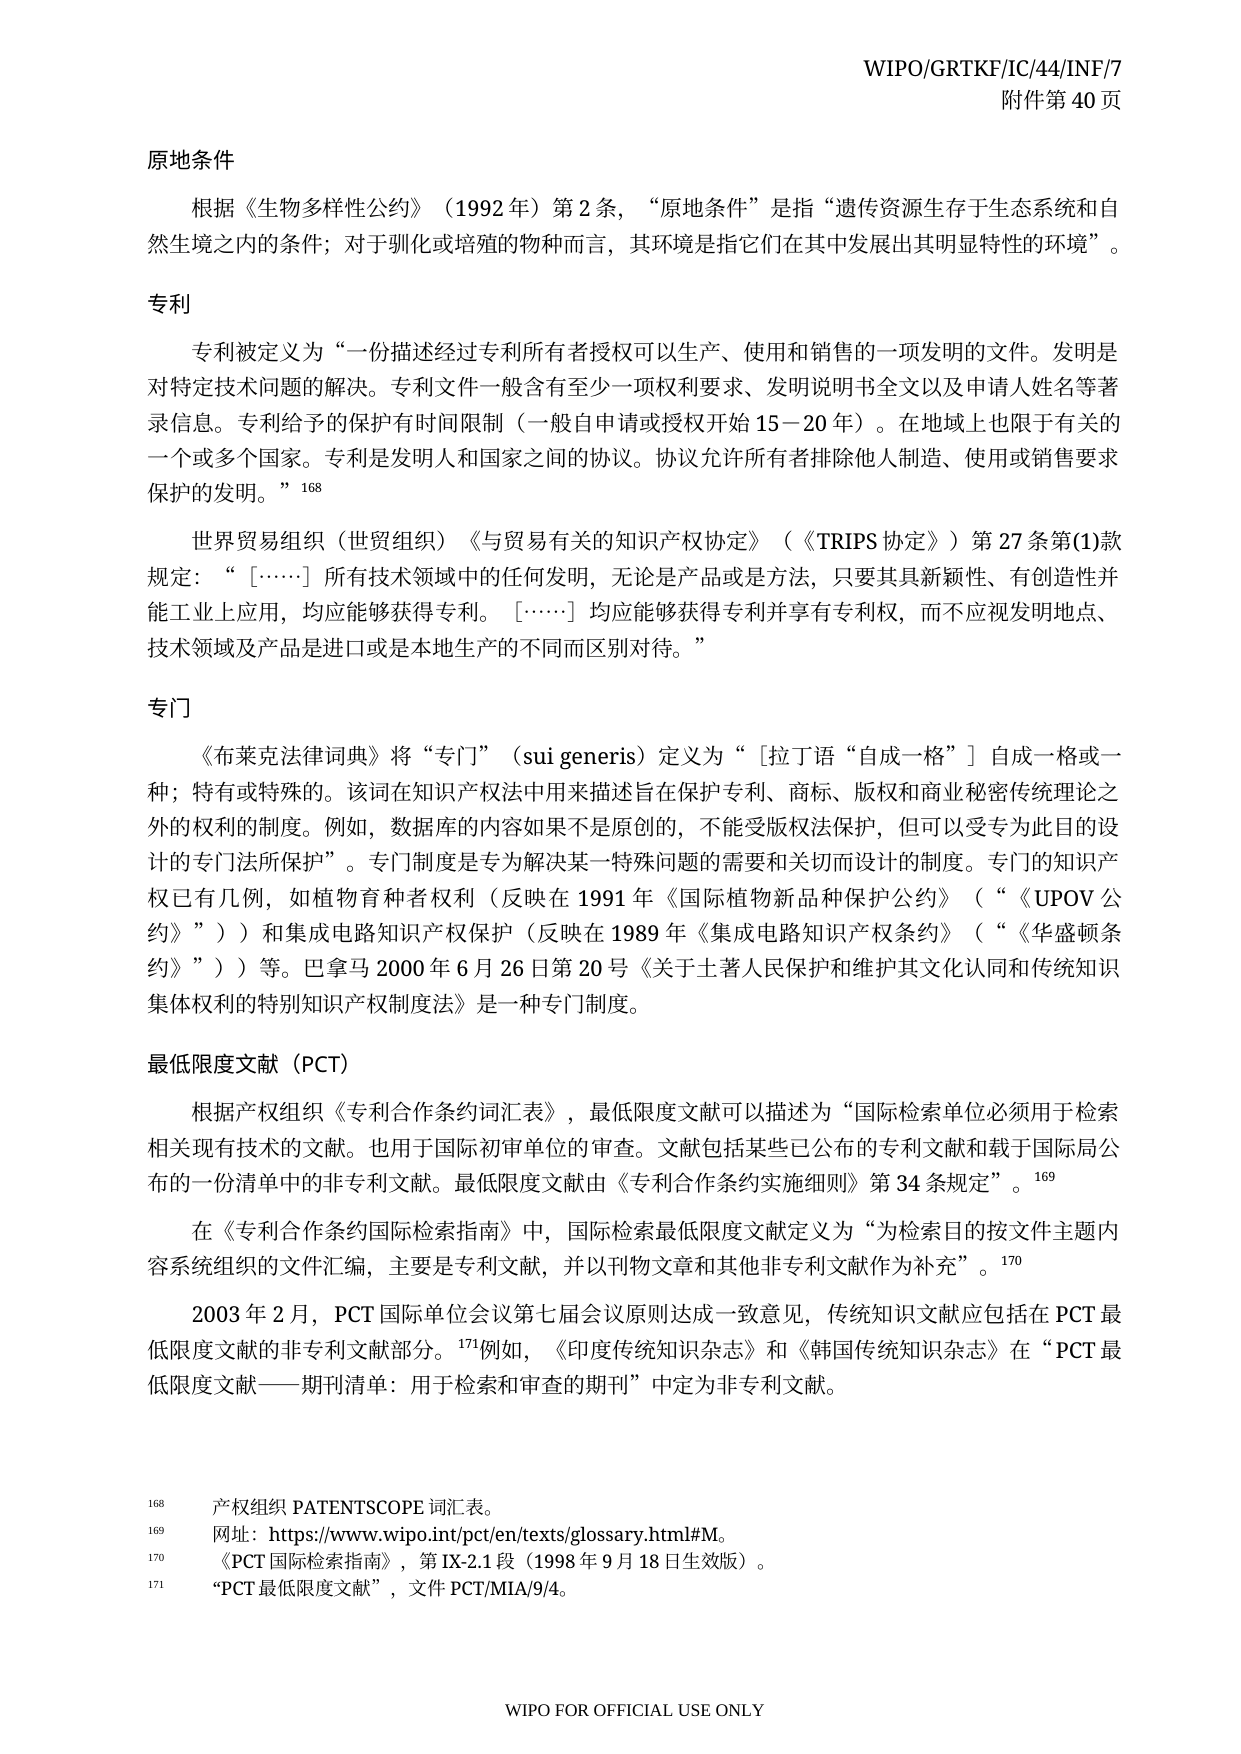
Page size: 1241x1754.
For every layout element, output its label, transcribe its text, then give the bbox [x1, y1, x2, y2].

text 根据产权组织《专利合作条约词汇表》，最低限度文献可以描述为“国际检索单位必须用于检索相关现有技术的文献。也用于国际初审单位的审查。文献包括某些已公布的专利文献和载于国际局公布的一份清单中的非专利文献。最低限度文献由《专利合作条约实施细则》第34条规定”。 [148, 1092, 1122, 1198]
text 《布莱克法律词典》将“专门”（sui generis）定义为“［拉丁语“自成一格”］自成一格或一种；特有或特殊的。该词在知识产权法中用来描述旨在保护专利、商标、版权和商业秘密传统理论之外的权利的制度。例如，数据库的内容如果不是原创的，不能受版权法保护，但可以受专为此目的设计的专门法所保护”。专门制度是专为解决某一特殊问题的需要和关切而设计的制度。专门的知识产权已有几例，如植物育种者权利（反映在1991年《国际植物新品种保护公约》（“《UPOV公约》”））和集成电路知识产权保护（反映在1989年《集成电路知识产权条约》（“《华盛顿条约》”））等。巴拿马2000年6月26日第20号《关于土著人民保护和维护其文化认同和传统知识集体权利的特别知识产权制度法》是一种专门制度。 [148, 735, 1122, 1019]
text 在《专利合作条约国际检索指南》中，国际检索最低限度文献定义为“为检索目的按文件主题内容系统组织的文件汇编，主要是专利文献，并以刊物文章和其他非专利文献作为补充”。 [148, 1210, 1122, 1281]
text 原地条件 [148, 139, 1122, 175]
text 2003年2月，PCT国际单位会议第七届会议原则达成一致意见，传统知识文献应包括在PCT最低限度文献的非专利文献部分。例如，《印度传统知识杂志》和《韩国传统知识杂志》在“PCT最低限度文献——期刊清单：用于检索和审查的期刊”中定为非专利文献。 [148, 1294, 1122, 1400]
text 专门 [148, 687, 1122, 723]
text 专利 [148, 283, 1122, 319]
text 最低限度文献（PCT） [148, 1044, 1122, 1079]
text 世界贸易组织（世贸组织）《与贸易有关的知识产权协定》（《TRIPS协定》）第27条第(1)款规定：“［……］所有技术领域中的任何发明，无论是产品或是方法，只要其具新颖性、有创造性并能工业上应用，均应能够获得专利。［……］均应能够获得专利并享有专利权，而不应视发明地点、技术领域及产品是进口或是本地生产的不同而区别对待。” [148, 521, 1122, 662]
text 专利被定义为“一份描述经过专利所有者授权可以生产、使用和销售的一项发明的文件。发明是对特定技术问题的解决。专利文件一般含有至少一项权利要求、发明说明书全文以及申请人姓名等著录信息。专利给予的保护有时间限制（一般自申请或授权开始15－20年）。在地域上也限于有关的一个或多个国家。专利是发明人和国家之间的协议。协议允许所有者排除他人制造、使用或销售要求保护的发明。” [148, 331, 1122, 508]
text 根据《生物多样性公约》（1992年）第2条，“原地条件”是指“遗传资源生存于生态系统和自然生境之内的条件；对于驯化或培殖的物种而言，其环境是指它们在其中发展出其明显特性的环境”。 [148, 187, 1122, 258]
